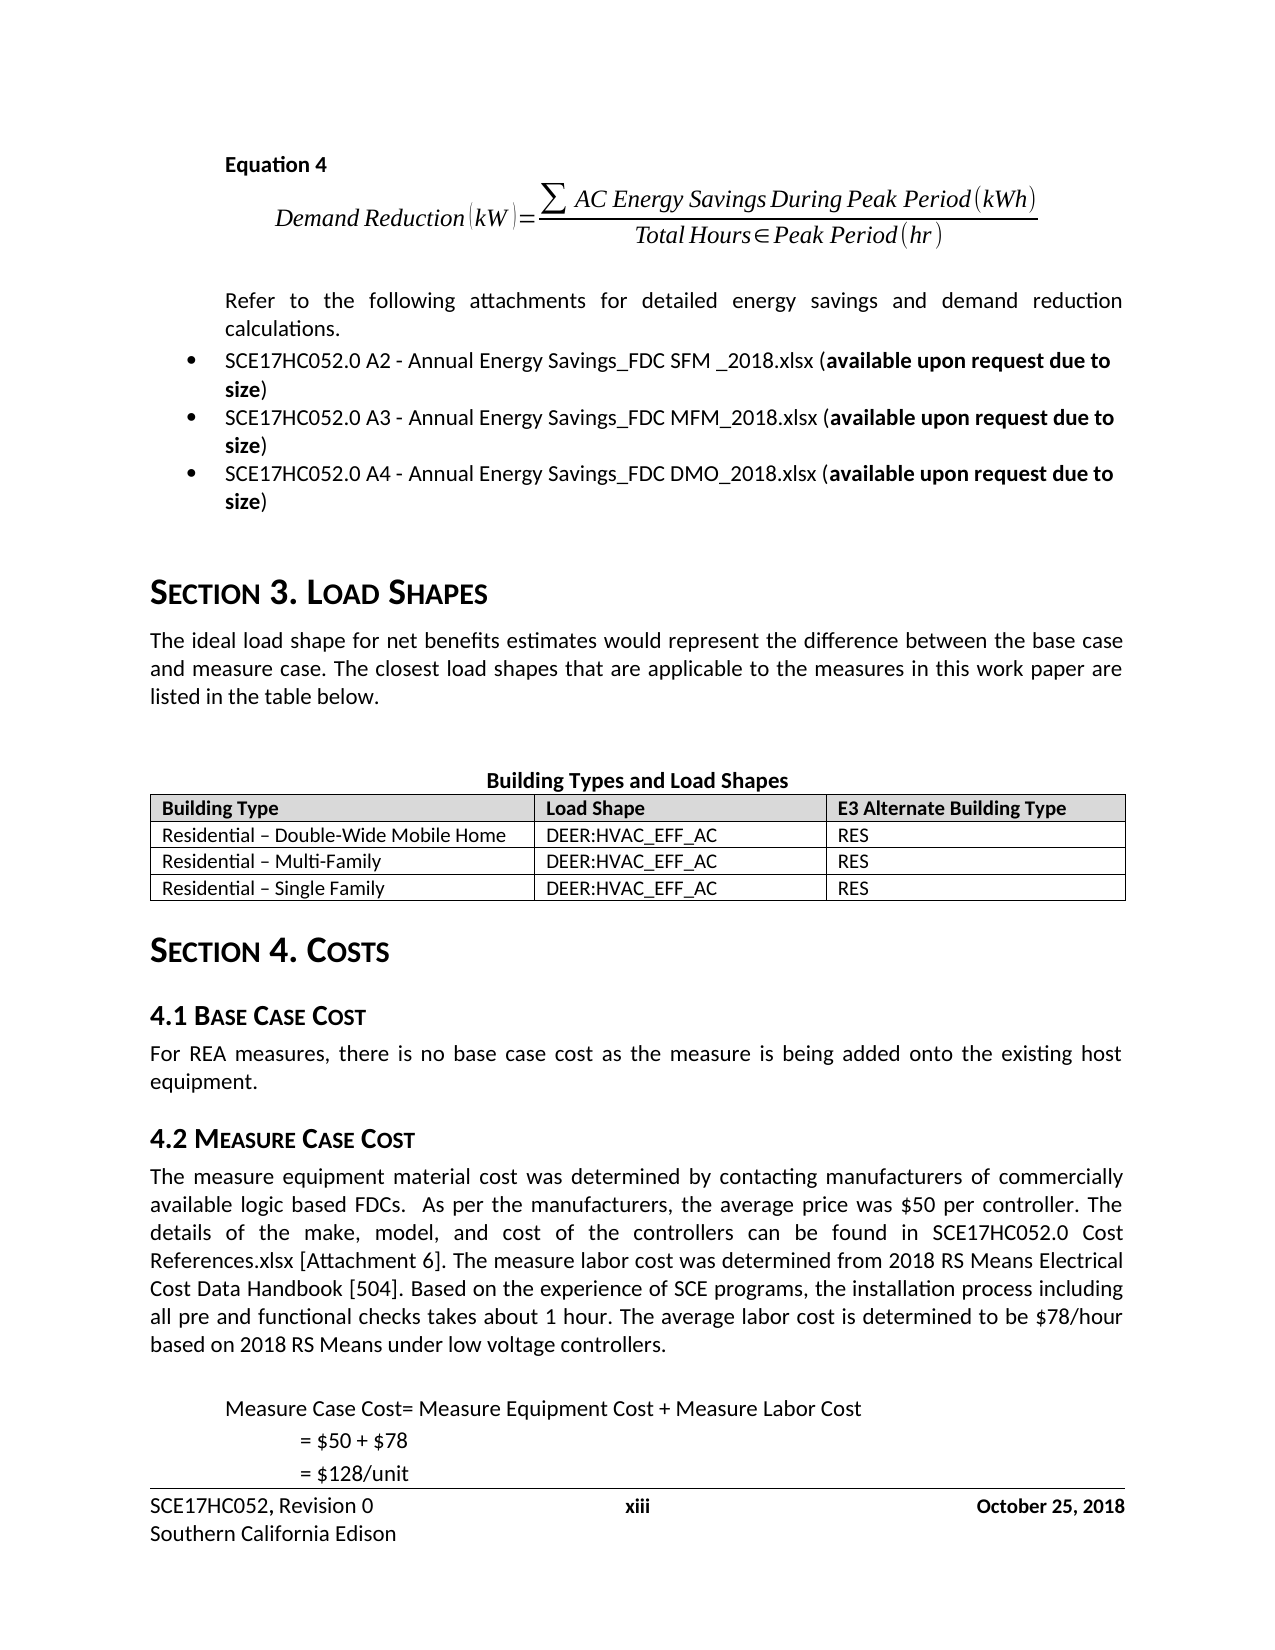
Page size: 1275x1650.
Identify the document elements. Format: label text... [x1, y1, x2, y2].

table_cell DEER:HVAC_EFF_AC [535, 875, 826, 900]
table_cell DEER:HVAC_EFF_AC [535, 822, 826, 847]
subtitle Section 4. Costs [150, 926, 1125, 972]
list SCE17HC052.0 A3 - Annual Energy Savings_FDC MFM_2018.xlsx (available upon request due to size) [187, 403, 1125, 459]
list SCE17HC052.0 A2 - Annual Energy Savings_FDC SFM _2018.xlsx (available upon request due to size) [187, 347, 1125, 403]
table_header Load Shape [535, 795, 826, 821]
text The measure equipment material cost was determined by contacting manufacturers of commercially available logic based FDCs. As per the manufacturers, the average price was $50 per controller. The details of the make, model, and cost of the controllers can be found in SCE17HC052.0 Cost References.xlsx [Attachment 6]. The measure labor cost was determined from 2018 RS Means Electrical Cost Data Handbook [504]. Based on the experience of SCE programs, the installation process including all pre and functional checks takes about 1 hour. The average labor cost is determined to be $78/hour based on 2018 RS Means under low voltage controllers. [150, 1162, 1125, 1358]
table_cell RES [827, 822, 1125, 847]
text Equation 4 [225, 150, 1125, 178]
table_cell Residential – Multi-Family [151, 848, 534, 874]
table_cell Residential – Single Family [151, 875, 534, 900]
text Measure Case Cost= Measure Equipment Cost + Measure Labor Cost [150, 1394, 1125, 1422]
table_header Building Type [151, 795, 534, 821]
table_cell RES [827, 848, 1125, 874]
text Building Types and Load Shapes [150, 766, 1125, 794]
table_cell Residential – Double-Wide Mobile Home [151, 822, 534, 847]
text = $50 + $78 [150, 1426, 1125, 1454]
list SCE17HC052.0 A4 - Annual Energy Savings_FDC DMO_2018.xlsx (available upon request due to size) [187, 459, 1125, 515]
subtitle 4.1 Base Case Cost [150, 997, 1125, 1033]
subtitle Section 3. Load Shapes [150, 568, 1125, 614]
table_cell DEER:HVAC_EFF_AC [535, 848, 826, 874]
text For REA measures, there is no base case cost as the measure is being added onto the existing host equipment. [150, 1039, 1125, 1095]
text = $128/unit [150, 1459, 1125, 1487]
table_header E3 Alternate Building Type [827, 795, 1125, 821]
text Refer to the following attachments for detailed energy savings and demand reduction calculations. [225, 286, 1125, 342]
table_cell RES [827, 875, 1125, 900]
text The ideal load shape for net benefits estimates would represent the difference between the base case and measure case. The closest load shapes that are applicable to the measures in this work paper are listed in the table below. [150, 626, 1125, 710]
subtitle 4.2 Measure Case Cost [150, 1120, 1125, 1156]
